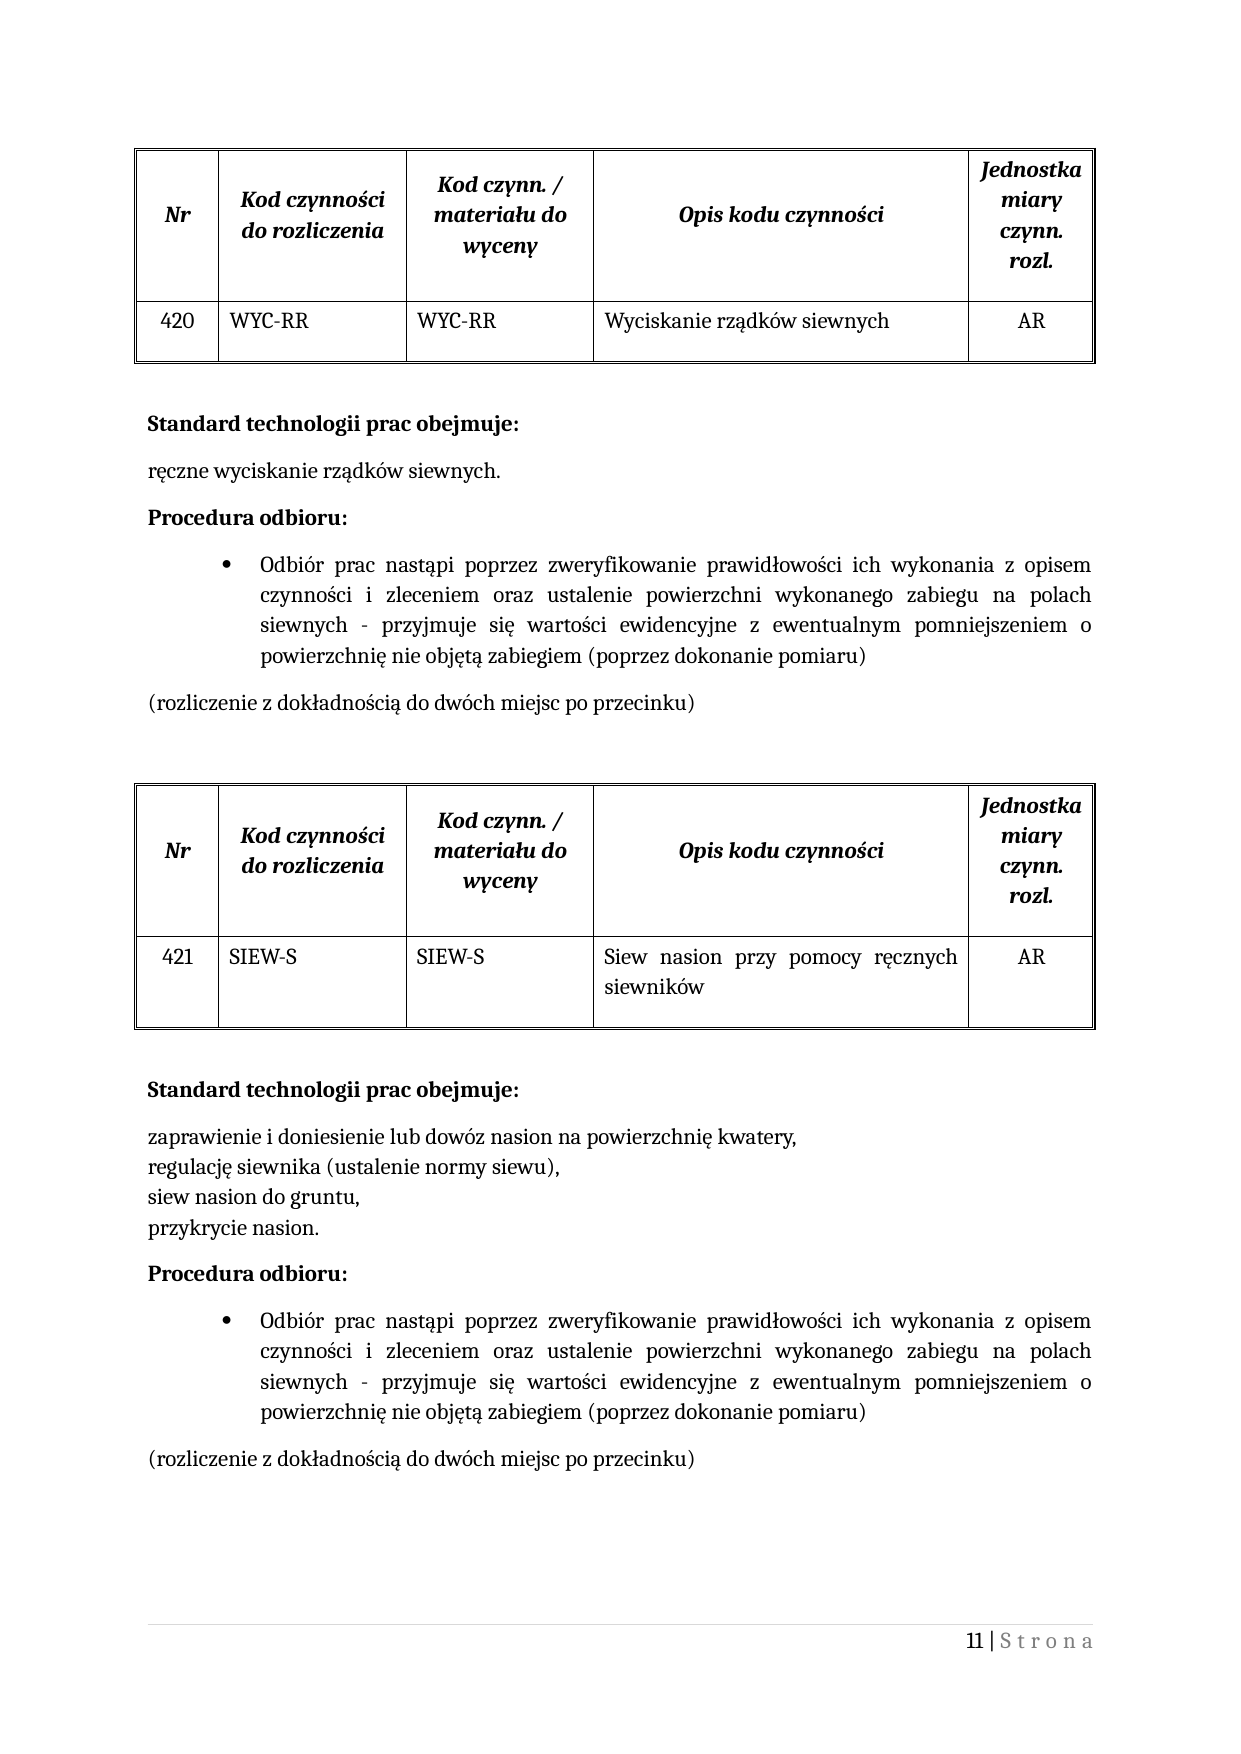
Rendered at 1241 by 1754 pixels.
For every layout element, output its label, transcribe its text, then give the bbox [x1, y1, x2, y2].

table_header Nr [137, 786, 218, 936]
table_header Kod czynn. / materiału do wyceny [407, 786, 593, 936]
text (rozliczenie z dokładnością do dwóch miejsc po przecinku) [148, 689, 1093, 716]
table_cell WYC-RR [407, 302, 593, 361]
text Standard technologii prac obejmuje: [148, 1077, 1093, 1103]
table_cell WYC-RR [219, 302, 406, 361]
table_cell AR [969, 302, 1092, 361]
table_header Kod czynn. / materiału do wyceny [407, 151, 593, 301]
list Odbiór prac nastąpi poprzez zweryfikowanie prawidłowości ich wykonania z opisem czynności i zleceniem oraz ustalenie powierzchni wykonanego zabiegu na polach siewnych - przyjmuje się wartości ewidencyjne z ewentualnym pomniejszeniem o powierzchnię nie objętą zabiegiem (poprzez dokonanie pomiaru) [223, 1308, 1093, 1425]
table_cell 420 [137, 302, 218, 361]
table_cell SIEW-S [219, 937, 406, 1027]
text Procedura odbioru: [148, 1261, 1093, 1287]
text (rozliczenie z dokładnością do dwóch miejsc po przecinku) [148, 1446, 1093, 1472]
table_header Kod czynności do rozliczenia [219, 151, 406, 301]
text Procedura odbioru: [148, 505, 1093, 531]
table_header Kod czynności do rozliczenia [219, 786, 406, 936]
list przykrycie nasion. [148, 1214, 1093, 1241]
table_cell Wyciskanie rządków siewnych [594, 302, 968, 361]
table_cell AR [969, 937, 1092, 1027]
table_cell 421 [137, 937, 218, 1027]
table_cell SIEW-S [407, 937, 593, 1027]
table_cell Siew nasion przy pomocy ręcznych siewników [594, 937, 968, 1027]
list siew nasion do gruntu, [148, 1184, 1093, 1210]
list Odbiór prac nastąpi poprzez zweryfikowanie prawidłowości ich wykonania z opisem czynności i zleceniem oraz ustalenie powierzchni wykonanego zabiegu na polach siewnych - przyjmuje się wartości ewidencyjne z ewentualnym pomniejszeniem o powierzchnię nie objętą zabiegiem (poprzez dokonanie pomiaru) [223, 552, 1093, 669]
list zaprawienie i doniesienie lub dowóz nasion na powierzchnię kwatery, [148, 1124, 1093, 1150]
table_header Jednostka miary czynn. rozl. [969, 786, 1092, 936]
table_header Opis kodu czynności [594, 151, 968, 301]
list regulację siewnika (ustalenie normy siewu), [148, 1154, 1093, 1180]
table_header Opis kodu czynności [594, 786, 968, 936]
table_header Nr [137, 151, 218, 301]
list ręczne wyciskanie rządków siewnych. [148, 458, 1093, 484]
table_header Jednostka miary czynn. rozl. [969, 151, 1092, 301]
text Standard technologii prac obejmuje: [148, 411, 1093, 437]
